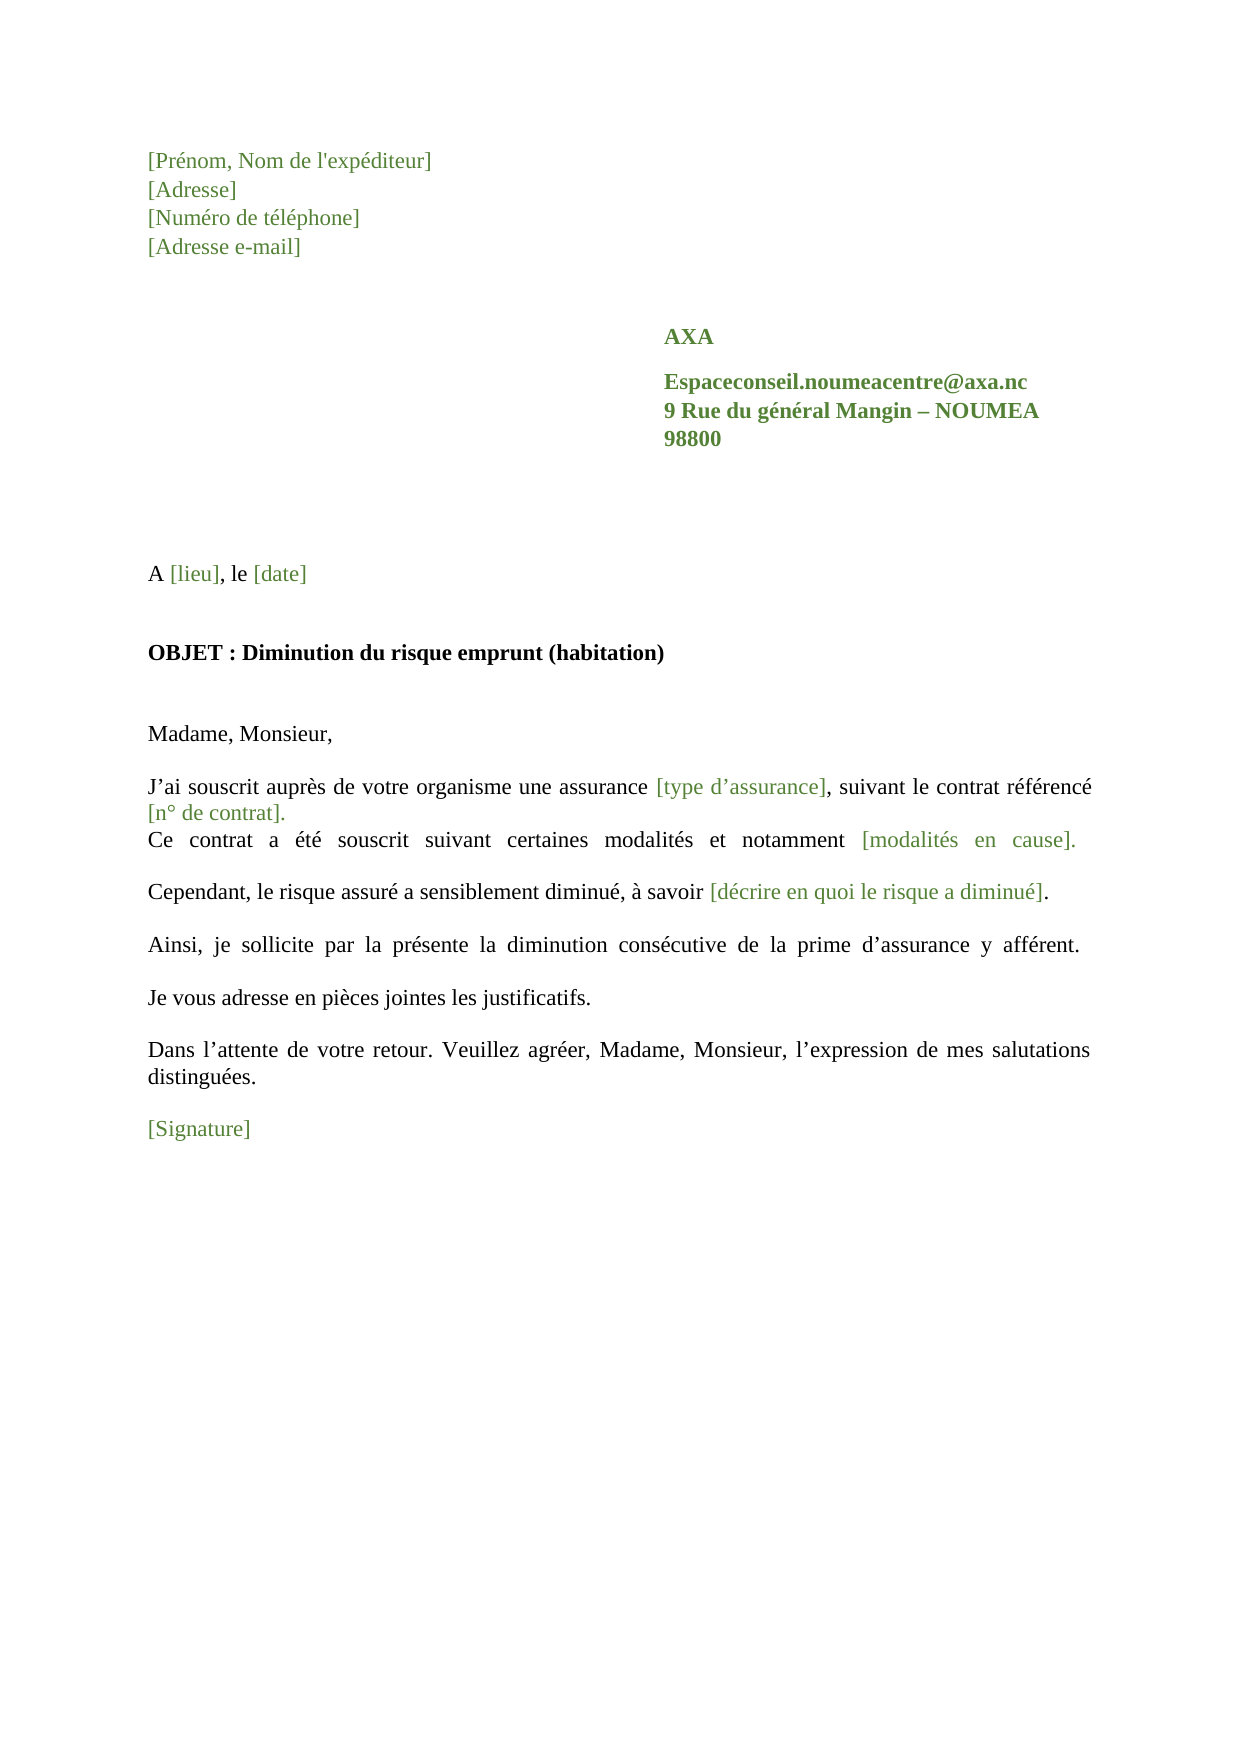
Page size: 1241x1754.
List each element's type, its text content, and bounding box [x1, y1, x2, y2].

text Madame, Monsieur, [148, 694, 1093, 747]
text Dans l’attente de votre retour. Veuillez agréer, Madame, Monsieur, l’expression de mes salutations distinguées. [148, 1036, 1093, 1089]
text [Signature] [148, 1089, 1093, 1142]
text [Prénom, Nom de l'expéditeur] [Adresse] [Numéro de téléphone] [Adresse e-mail] [148, 148, 1093, 259]
text J’ai souscrit auprès de votre organisme une assurance [type d’assurance], suivant le contrat référencé [n° de contrat]. [148, 773, 1093, 826]
text AXA [664, 323, 1093, 349]
text A [lieu], le [date] [148, 560, 1093, 587]
text Espaceconseil.noumeacentre@axa.nc 9 Rue du général Mangin – NOUMEA 98800 [664, 368, 1093, 451]
text OBJET : Diminution du risque emprunt (habitation) [148, 587, 1093, 694]
text Ce contrat a été souscrit suivant certaines modalités et notamment [modalités en cause]. Cependant, le risque assuré a sensiblement diminué, à savoir [décrire en quoi le risque a diminué]. [148, 826, 1093, 905]
text Ainsi, je sollicite par la présente la diminution consécutive de la prime d’assurance y afférent. Je vous adresse en pièces jointes les justificatifs. [148, 931, 1093, 1010]
